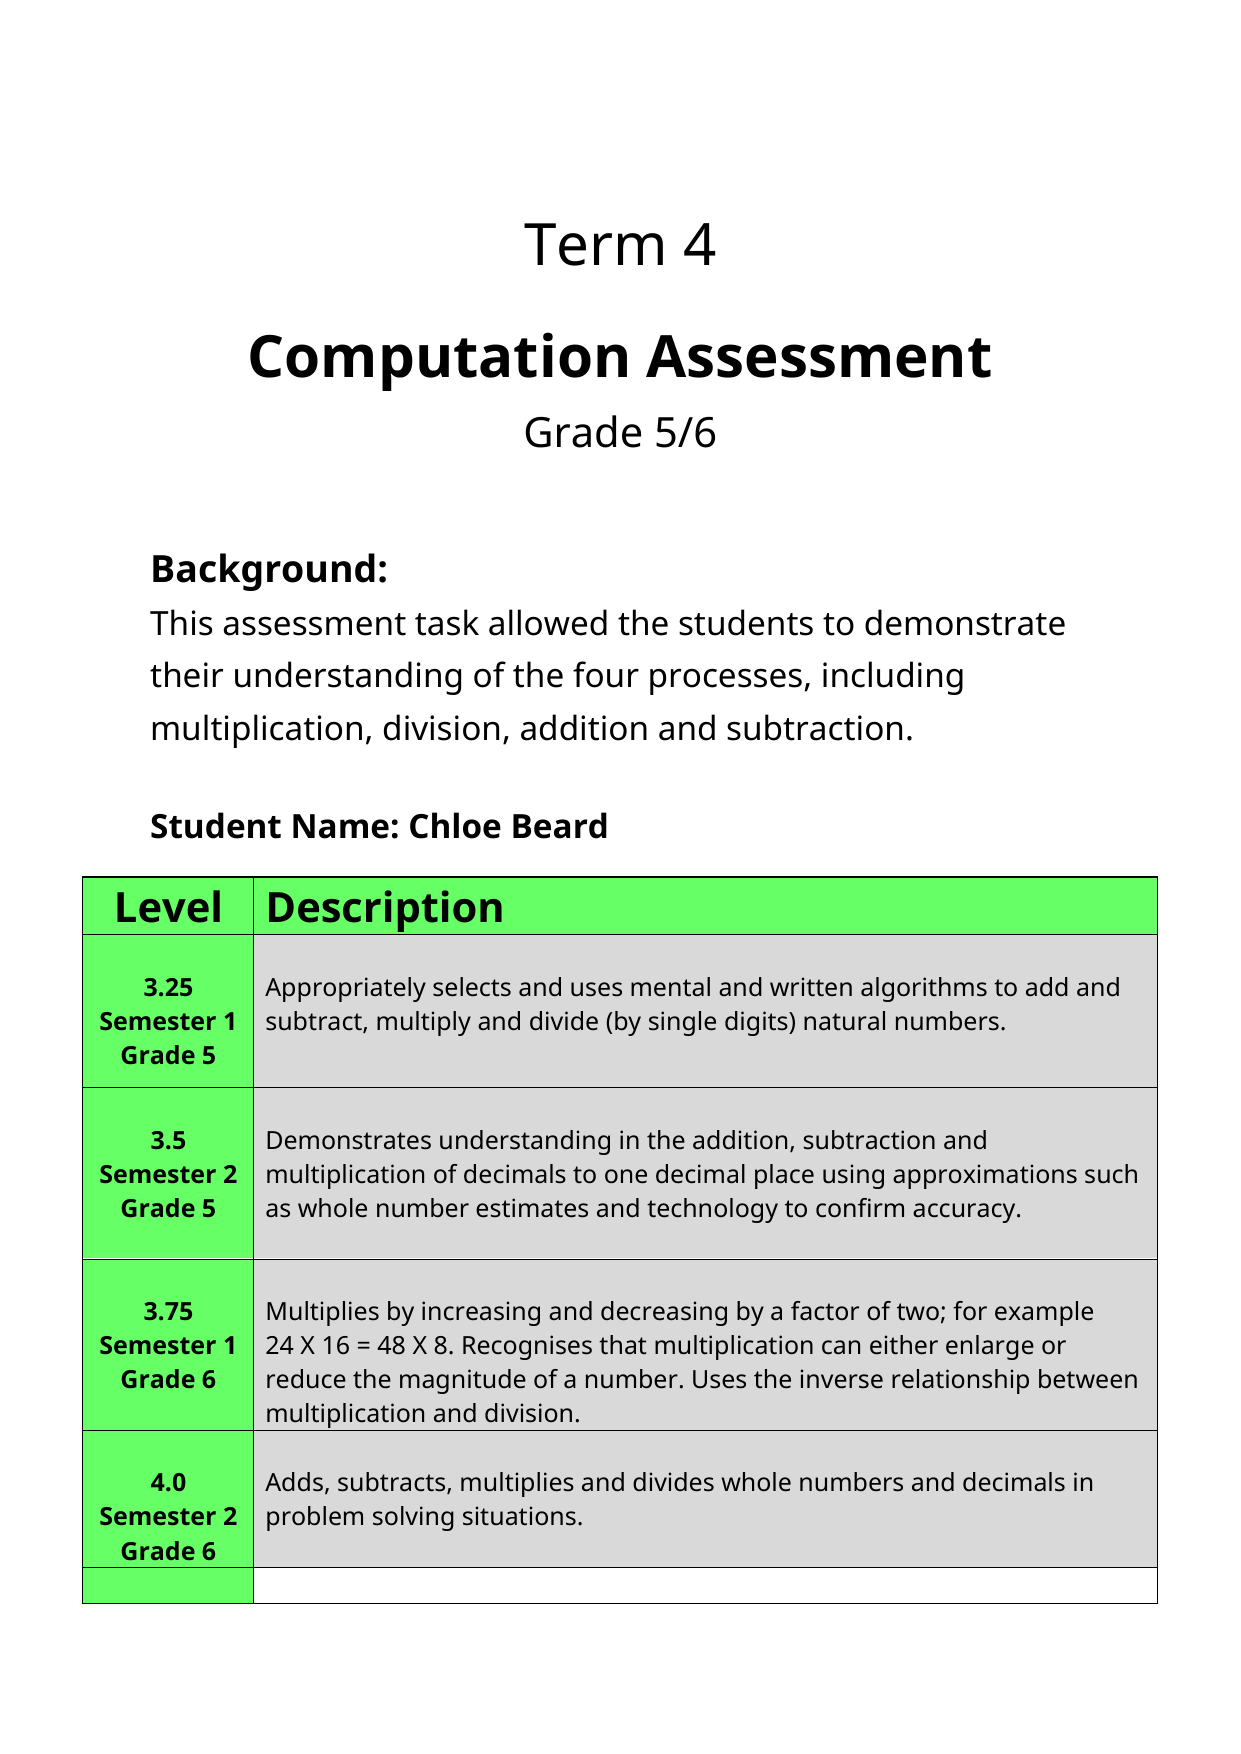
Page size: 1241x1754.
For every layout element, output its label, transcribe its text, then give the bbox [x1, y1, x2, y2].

text Background: This assessment task allowed the students to demonstrate their understanding of the four processes, including multiplication, division, addition and subtraction. Student Name: Chloe Beard [150, 542, 1090, 849]
table_cell Adds, subtracts, multiplies and divides whole numbers and decimals in problem solving situations. [254, 1431, 1157, 1567]
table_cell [254, 1568, 1157, 1603]
table_cell 3.75 Semester 1 Grade 6 [83, 1260, 253, 1430]
table_header Level [83, 878, 253, 934]
table_cell 4.0 Semester 2 Grade 6 [83, 1431, 253, 1567]
table_cell 3.25 Semester 1 Grade 5 [83, 935, 253, 1087]
table_cell Appropriately selects and uses mental and written algorithms to add and subtract, multiply and divide (by single digits) natural numbers. [254, 935, 1157, 1087]
table_cell Multiplies by increasing and decreasing by a factor of two; for example 24 X 16 = 48 X 8. Recognises that multiplication can either enlarge or reduce the magnitude of a number. Uses the inverse relationship between multiplication and division. [254, 1260, 1157, 1430]
table_cell 3.5 Semester 2 Grade 5 [83, 1088, 253, 1258]
text Term 4 [150, 203, 1090, 282]
table_header Description [254, 878, 1157, 934]
text Computation Assessment Grade 5/6 [150, 315, 1090, 460]
table_cell Demonstrates understanding in the addition, subtraction and multiplication of decimals to one decimal place using approximations such as whole number estimates and technology to confirm accuracy. [254, 1088, 1157, 1258]
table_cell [83, 1568, 253, 1603]
